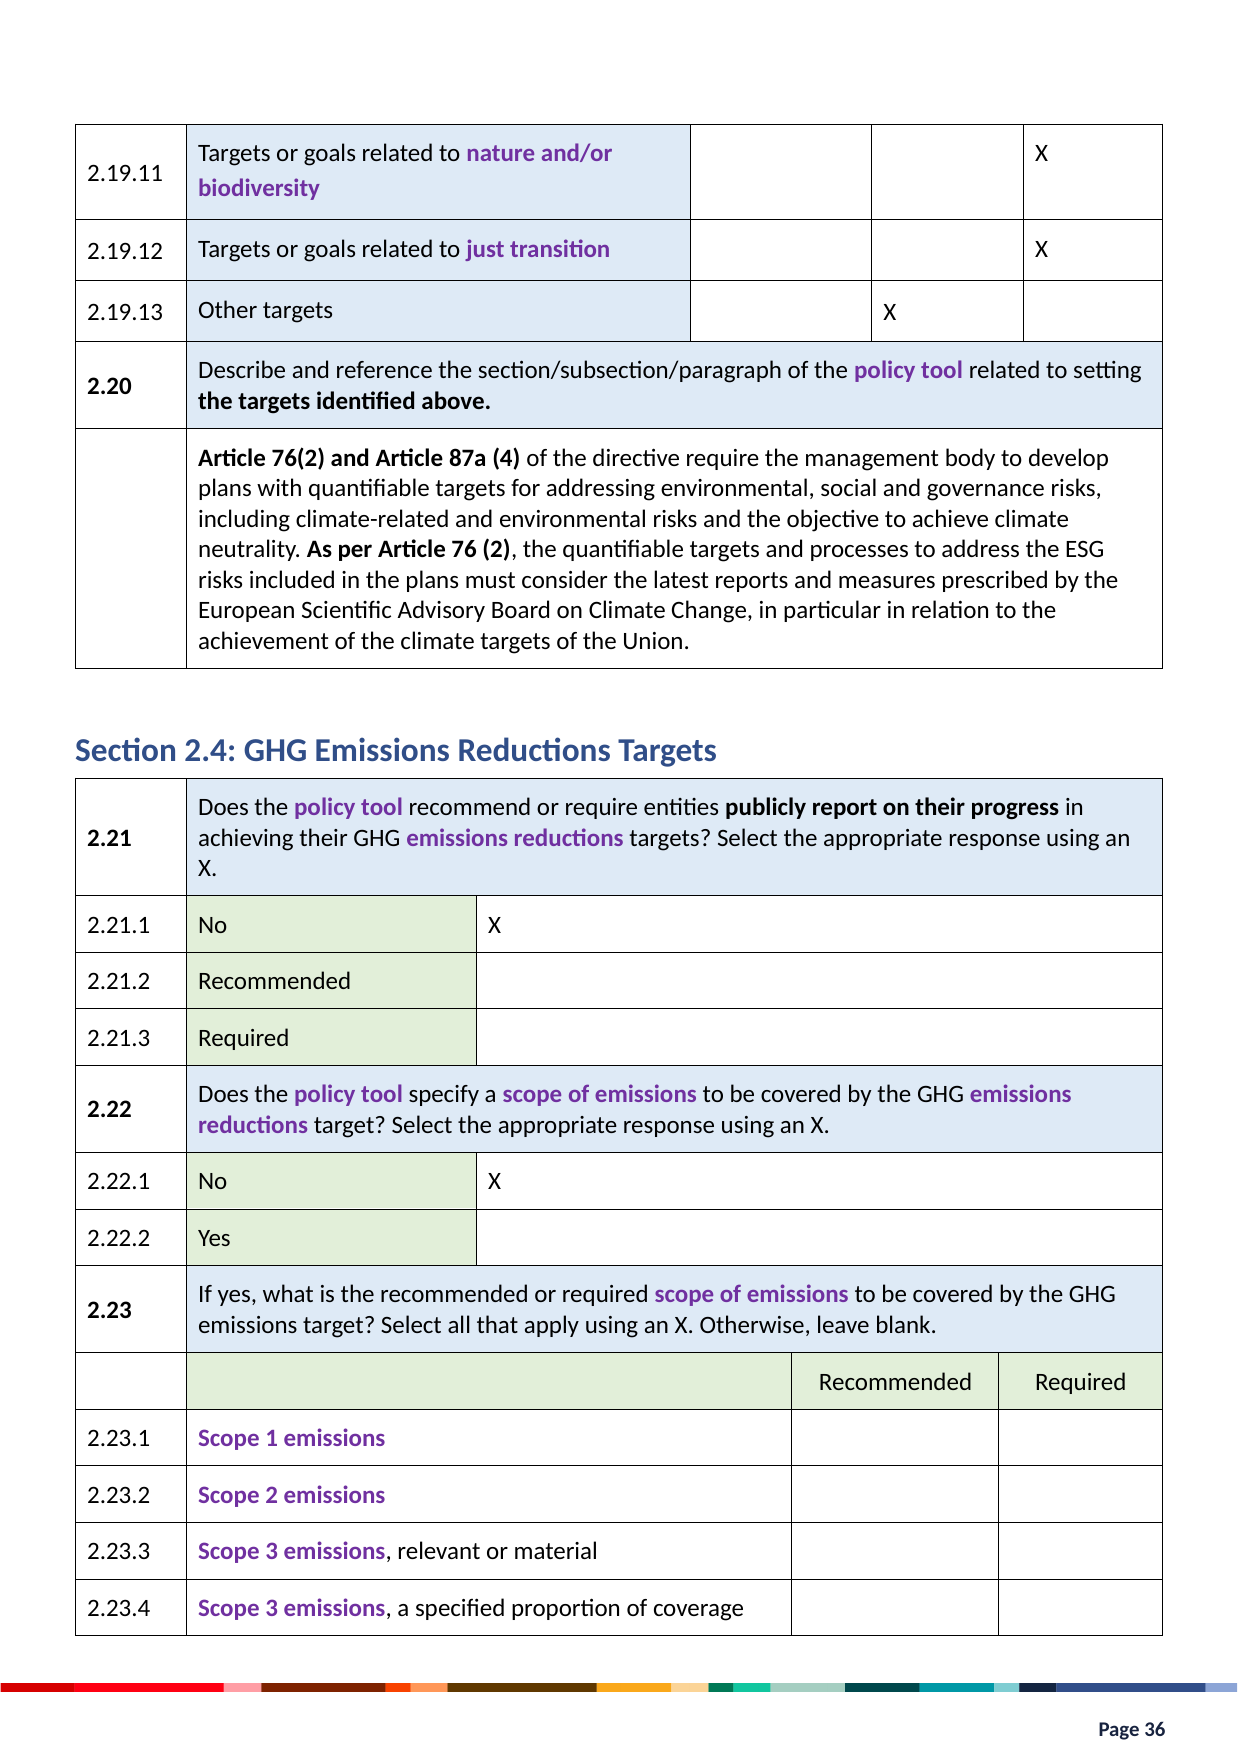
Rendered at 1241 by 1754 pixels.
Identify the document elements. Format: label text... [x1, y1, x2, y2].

table_cell 2.23.2 [76, 1466, 186, 1522]
table_cell 2.19.13 [76, 281, 186, 341]
table_cell [999, 1580, 1162, 1635]
table_cell [691, 281, 871, 341]
table_cell [76, 429, 186, 668]
table_cell Other targets [187, 281, 690, 341]
table_cell [477, 1210, 1162, 1265]
table_cell Article 76(2) and Article 87a (4) of the directive require the management body to develop plans with quantifiable targets for addressing environmental, social and governance risks, including climate-related and environmental risks and the objective to achieve climate neutrality. As per Article 76 (2), the quantifiable targets and processes to address the ESG risks included in the plans must consider the latest reports and measures prescribed by the European Scientific Advisory Board on Climate Change, in particular in relation to the achievement of the climate targets of the Union. [187, 429, 1162, 668]
table_cell Targets or goals related to just transition [187, 220, 690, 280]
table_cell 2.20 [76, 342, 186, 428]
picture [0, 1683, 1236, 1692]
table_cell [792, 1523, 998, 1578]
table_cell [792, 1466, 998, 1522]
table_cell Required [999, 1353, 1162, 1409]
table_cell [792, 1580, 998, 1635]
table_cell Scope 2 emissions [187, 1466, 791, 1522]
table_cell [999, 1410, 1162, 1465]
table_cell [187, 1353, 791, 1409]
table_cell If yes, what is the recommended or required scope of emissions to be covered by the GHG emissions target? Select all that apply using an X. Otherwise, leave blank. [187, 1266, 1162, 1352]
table_cell Recommended [792, 1353, 998, 1409]
table_cell Scope 1 emissions [187, 1410, 791, 1465]
table_cell 2.21.3 [76, 1009, 186, 1065]
table_cell [872, 220, 1023, 280]
table_cell 2.22.1 [76, 1153, 186, 1208]
table_cell Does the policy tool specify a scope of emissions to be covered by the GHG emissions reductions target? Select the appropriate response using an X. [187, 1066, 1162, 1152]
table_header Does the policy tool recommend or require entities publicly report on their progress in achieving their GHG emissions reductions targets? Select the appropriate response using an X. [187, 779, 1162, 895]
table_cell X [872, 281, 1023, 341]
table_cell 2.19.12 [76, 220, 186, 280]
table_cell Targets or goals related to nature and/or biodiversity [187, 125, 690, 219]
table_cell [1024, 281, 1162, 341]
table_cell Recommended [187, 953, 476, 1008]
table_cell 2.21.1 [76, 896, 186, 952]
table_cell Scope 3 emissions, a specified proportion of coverage [187, 1580, 791, 1635]
table_cell [691, 220, 871, 280]
table_cell 2.23.4 [76, 1580, 186, 1635]
table_cell [691, 125, 871, 219]
table_cell X [1024, 220, 1162, 280]
table_cell 2.23.1 [76, 1410, 186, 1465]
table_cell [872, 125, 1023, 219]
table_cell 2.23 [76, 1266, 186, 1352]
table_cell 2.23.3 [76, 1523, 186, 1578]
table_cell [477, 1009, 1162, 1065]
table_cell X [1024, 125, 1162, 219]
table_cell [76, 1353, 186, 1409]
table_cell 2.22.2 [76, 1210, 186, 1265]
table_cell Describe and reference the section/subsection/paragraph of the policy tool related to setting the targets identified above. [187, 342, 1162, 428]
table_cell [792, 1410, 998, 1465]
table_cell X [477, 896, 1162, 952]
table_cell [477, 953, 1162, 1008]
table_cell 2.22 [76, 1066, 186, 1152]
table_cell Required [187, 1009, 476, 1065]
table_cell X [477, 1153, 1162, 1208]
subtitle Section 2.4: GHG Emissions Reductions Targets [75, 728, 1165, 769]
table_header 2.21 [76, 779, 186, 895]
table_cell No [187, 896, 476, 952]
table_cell Scope 3 emissions, relevant or material [187, 1523, 791, 1578]
table_cell No [187, 1153, 476, 1208]
table_cell [999, 1523, 1162, 1578]
table_cell [999, 1466, 1162, 1522]
table_cell Yes [187, 1210, 476, 1265]
table_cell 2.19.11 [76, 125, 186, 219]
table_cell 2.21.2 [76, 953, 186, 1008]
